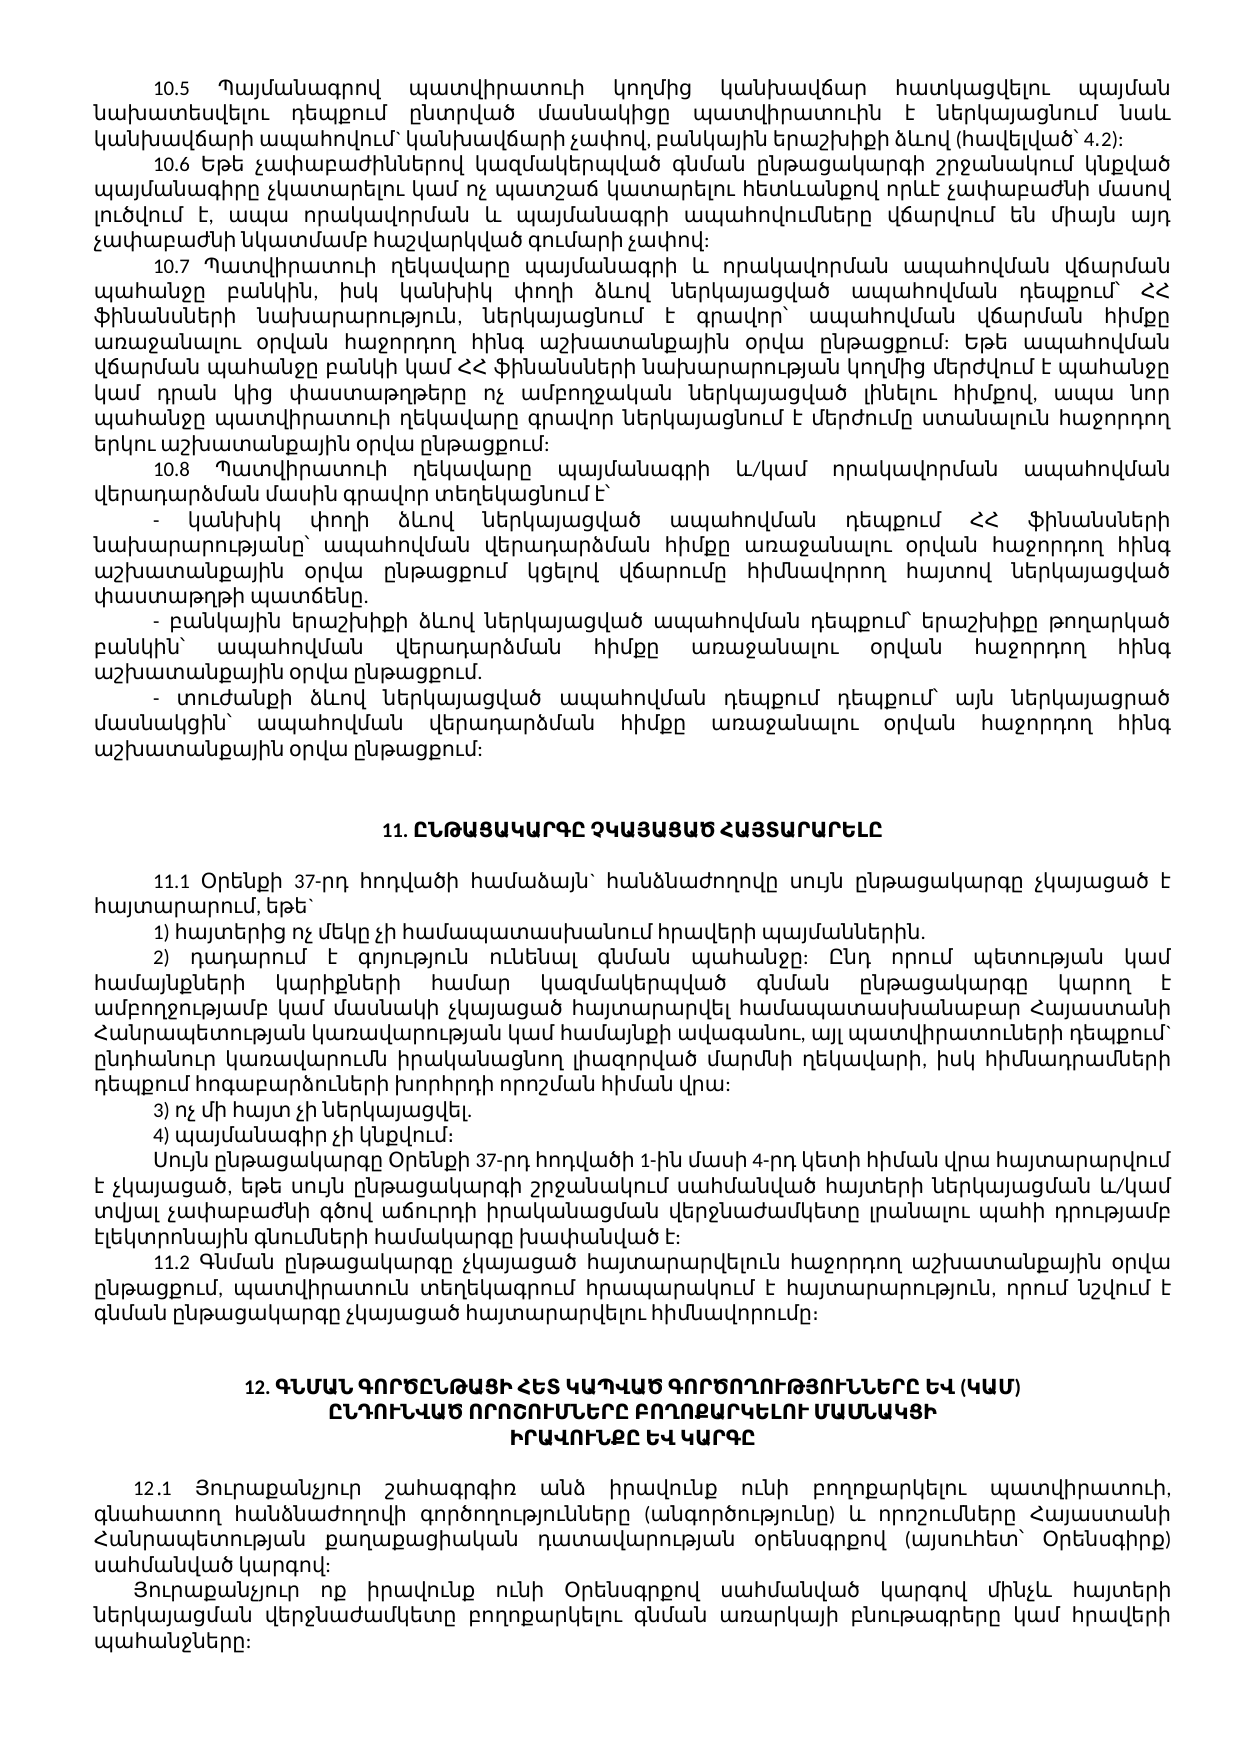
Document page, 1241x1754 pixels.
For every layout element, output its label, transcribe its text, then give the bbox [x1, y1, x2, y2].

text ԸՆԴՈՒՆՎԱԾ ՈՐՈՇՈՒՄՆԵՐԸ ԲՈՂՈՔԱՐԿԵԼՈՒ ՄԱՍՆԱԿՑԻ [94, 1399, 1171, 1425]
text Սույն ընթացակարգը Օրենքի 37-րդ հոդվածի 1-ին մասի 4-րդ կետի հիման վրա հայտարարվում է չկայացած, եթե սույն ընթացակարգի շրջանակում սահմանված հայտերի ներկայացման և/կամ տվյալ չափաբաժնի գծով աճուրդի իրականացման վերջնաժամկետը լրանալու պահի դրությամբ էլեկտրոնային գնումների համակարգը խափանված է: [94, 1148, 1171, 1249]
text 10.6 Եթե չափաբաժիններով կազմակերպված գնման ընթացակարգի շրջանակում կնքված պայմանագիրը չկատարելու կամ ոչ պատշաճ կատարելու հետևանքով որևէ չափաբաժնի մասով լուծվում է, ապա որակավորման և պայմանագրի ապահովումները վճարվում են միայն այդ չափաբաժնի նկատմամբ հաշվարկված գումարի չափով: [94, 151, 1171, 253]
text 11.1 Օրենքի 37-րդ հոդվածի համաձայն` հանձնաժողովը սույն ընթացակարգը չկայացած է հայտարարում, եթե` [94, 868, 1171, 919]
text 10.7 Պատվիրատուի ղեկավարը պայմանագրի և որակավորման ապահովման վճարման պահանջը բանկին, իսկ կանխիկ փողի ձևով ներկայացված ապահովման դեպքում՝ ՀՀ ֆինանսների նախարարություն, ներկայացնում է գրավոր՝ ապահովման վճարման հիմքը առաջանալու օրվան հաջորդող հինգ աշխատանքային օրվա ընթացքում: Եթե ապահովման վճարման պահանջը բանկի կամ ՀՀ ֆինանսների նախարարության կողմից մերժվում է պահանջը կամ դրան կից փաստաթղթերը ոչ ամբողջական ներկայացված լինելու հիմքով, ապա նոր պահանջը պատվիրատուի ղեկավարը գրավոր ներկայացնում է մերժումը ստանալուն հաջորդող երկու աշխատանքային օրվա ընթացքում: [94, 253, 1171, 456]
text - կանխիկ փողի ձևով ներկայացված ապահովման դեպքում ՀՀ ֆինանսների նախարարությանը՝ ապահովման վերադարձման հիմքը առաջանալու օրվան հաջորդող հինգ աշխատանքային օրվա ընթացքում կցելով վճարումը հիմնավորող հայտով ներկայացված փաստաթղթի պատճենը. [94, 507, 1171, 609]
text Յուրաքանչյուր ոք իրավունք ունի Օրենսգրքով սահմանված կարգով մինչև հայտերի ներկայացման վերջնաժամկետը բողոքարկելու գնման առարկայի բնութագրերը կամ հրավերի պահանջները: [94, 1577, 1171, 1653]
text - բանկային երաշխիքի ձևով ներկայացված ապահովման դեպքում՝ երաշխիքը թողարկած բանկին՝ ապահովման վերադարձման հիմքը առաջանալու օրվան հաջորդող հինգ աշխատանքային օրվա ընթացքում. [94, 609, 1171, 685]
text 2) դադարում է գոյություն ունենալ գնման պահանջը: Ընդ որում պետության կամ համայնքների կարիքների համար կազմակերպված գնման ընթացակարգը կարող է ամբողջությամբ կամ մասնակի չկայացած հայտարարվել համապատասխանաբար Հայաստանի Հանրապետության կառավարության կամ համայնքի ավագանու, այլ պատվիրատուների դեպքում` ընդհանուր կառավարումն իրականացնող լիազորված մարմնի ղեկավարի, իսկ հիմնադրամների դեպքում հոգաբարձուների խորհրդի որոշման հիման վրա: [94, 944, 1171, 1097]
text 12․1 Յուրաքանչյուր շահագրգիռ անձ իրավունք ունի բողոքարկելու պատվիրատուի, գնահատող հանձնաժողովի գործողությունները (անգործությունը) և որոշումները Հայաստանի Հանրապետության քաղաքացիական դատավարության օրենսգրքով (այսուհետ՝ Օրենսգիրք) սահմանված կարգով: [94, 1476, 1171, 1577]
text 3) ոչ մի հայտ չի ներկայացվել. [94, 1097, 1171, 1122]
text - տուժանքի ձևով ներկայացված ապահովման դեպքում դեպքում՝ այն ներկայացրած մասնակցին՝ ապահովման վերադարձման հիմքը առաջանալու օրվան հաջորդող հինգ աշխատանքային օրվա ընթացքում: [94, 685, 1171, 761]
text 12. ԳՆՄԱՆ ԳՈՐԾԸՆԹԱՑԻ ՀԵՏ ԿԱՊՎԱԾ ԳՈՐԾՈՂՈՒԹՅՈՒՆՆԵՐԸ ԵՎ (ԿԱՄ) [94, 1374, 1171, 1399]
text 11.2 Գնման ընթացակարգը չկայացած հայտարարվելուն հաջորդող աշխատանքային օրվա ընթացքում, պատվիրատուն տեղեկագրում հրապարակում է հայտարարություն, որում նշվում է գնման ընթացակարգը չկայացած հայտարարվելու հիմնավորումը։ [94, 1249, 1171, 1326]
text 10.5 Պայմանագրով պատվիրատուի կողմից կանխավճար հատկացվելու պայման նախատեսվելու դեպքում ընտրված մասնակիցը պատվիրատուին է ներկայացնում նաև կանխավճարի ապահովում` կանխավճարի չափով, բանկային երաշխիքի ձևով (հավելված՝ 4․2): [94, 75, 1171, 151]
text 4) պայմանագիր չի կնքվում։ [94, 1122, 1171, 1148]
text ԻՐԱՎՈՒՆՔԸ ԵՎ ԿԱՐԳԸ [94, 1425, 1171, 1450]
text 1) հայտերից ոչ մեկը չի համապատասխանում հրավերի պայմաններին. [94, 919, 1171, 944]
text 11. ԸՆԹԱՑԱԿԱՐԳԸ ՉԿԱՅԱՑԱԾ ՀԱՅՏԱՐԱՐԵԼԸ [94, 817, 1171, 843]
text 10.8 Պատվիրատուի ղեկավարը պայմանագրի և/կամ որակավորման ապահովման վերադարձման մասին գրավոր տեղեկացնում է՝ [94, 456, 1171, 507]
